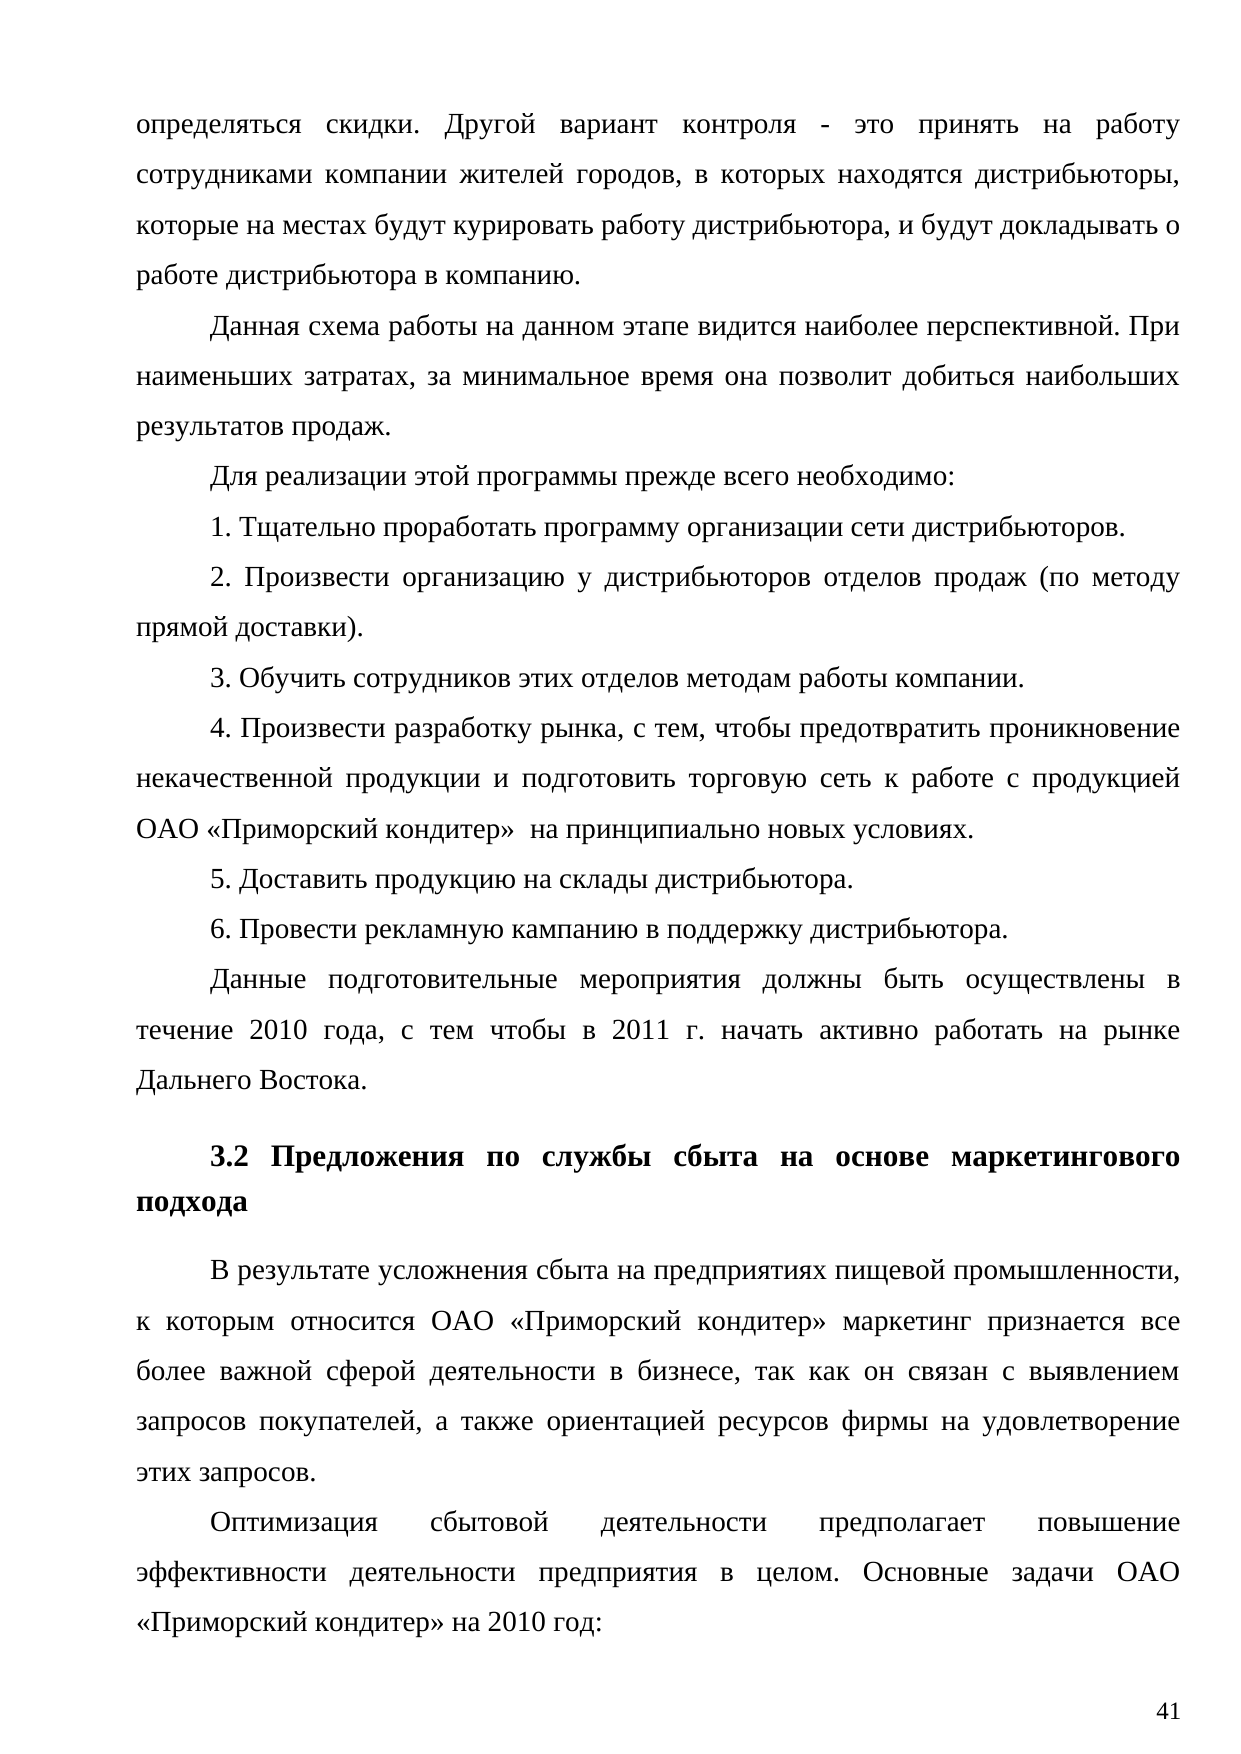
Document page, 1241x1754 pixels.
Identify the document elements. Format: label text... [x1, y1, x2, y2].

text 3. Обучить сотрудников этих отделов методам работы компании. [136, 660, 1181, 693]
text 1. Тщательно проработать программу организации сети дистрибьюторов. [136, 509, 1181, 542]
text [136, 106, 1181, 291]
text Данные подготовительные мероприятия должны быть осуществлены в течение 2010 года, с тем чтобы в . начать активно работать на рынке Дальнего Востока. [136, 962, 1181, 1096]
text Для реализации этой программы прежде всего необходимо: [136, 458, 1181, 492]
text Оптимизация сбытовой деятельности предполагает повышение эффективности деятельности предприятия в целом. Основные задачи ОАО «Приморский кондитер» на 2010 год: [136, 1504, 1181, 1638]
text 4. Произвести разработку рынка, с тем, чтобы предотвратить проникновение некачественной продукции и подготовить торговую сеть к работе с продукцией ОАО «Приморский кондитер» на принципиально новых условиях. [136, 710, 1181, 844]
text 6. Провести рекламную кампанию в поддержку дистрибьютора. [136, 911, 1181, 945]
text Данная схема работы на данном этапе видится наиболее перспективной. При наименьших затратах, за минимальное время она позволит добиться наибольших результатов продаж. [136, 308, 1181, 442]
subtitle 3.2 Предложения по службы сбыта на основе маркетингового подхода [136, 1138, 1181, 1218]
text В результате усложнения сбыта на предприятиях пищевой промышленности, к которым относится ОАО «Приморский кондитер» маркетинг признается все более важной сферой деятельности в бизнесе, так как он связан с выявлением запросов покупателей, а также ориентацией ресурсов фирмы на удовлетворение этих запросов. [136, 1252, 1181, 1487]
text 5. Доставить продукцию на склады дистрибьютора. [136, 861, 1181, 894]
text 2. Произвести организацию у дистрибьюторов отделов продаж (по методу прямой доставки). [136, 559, 1181, 643]
